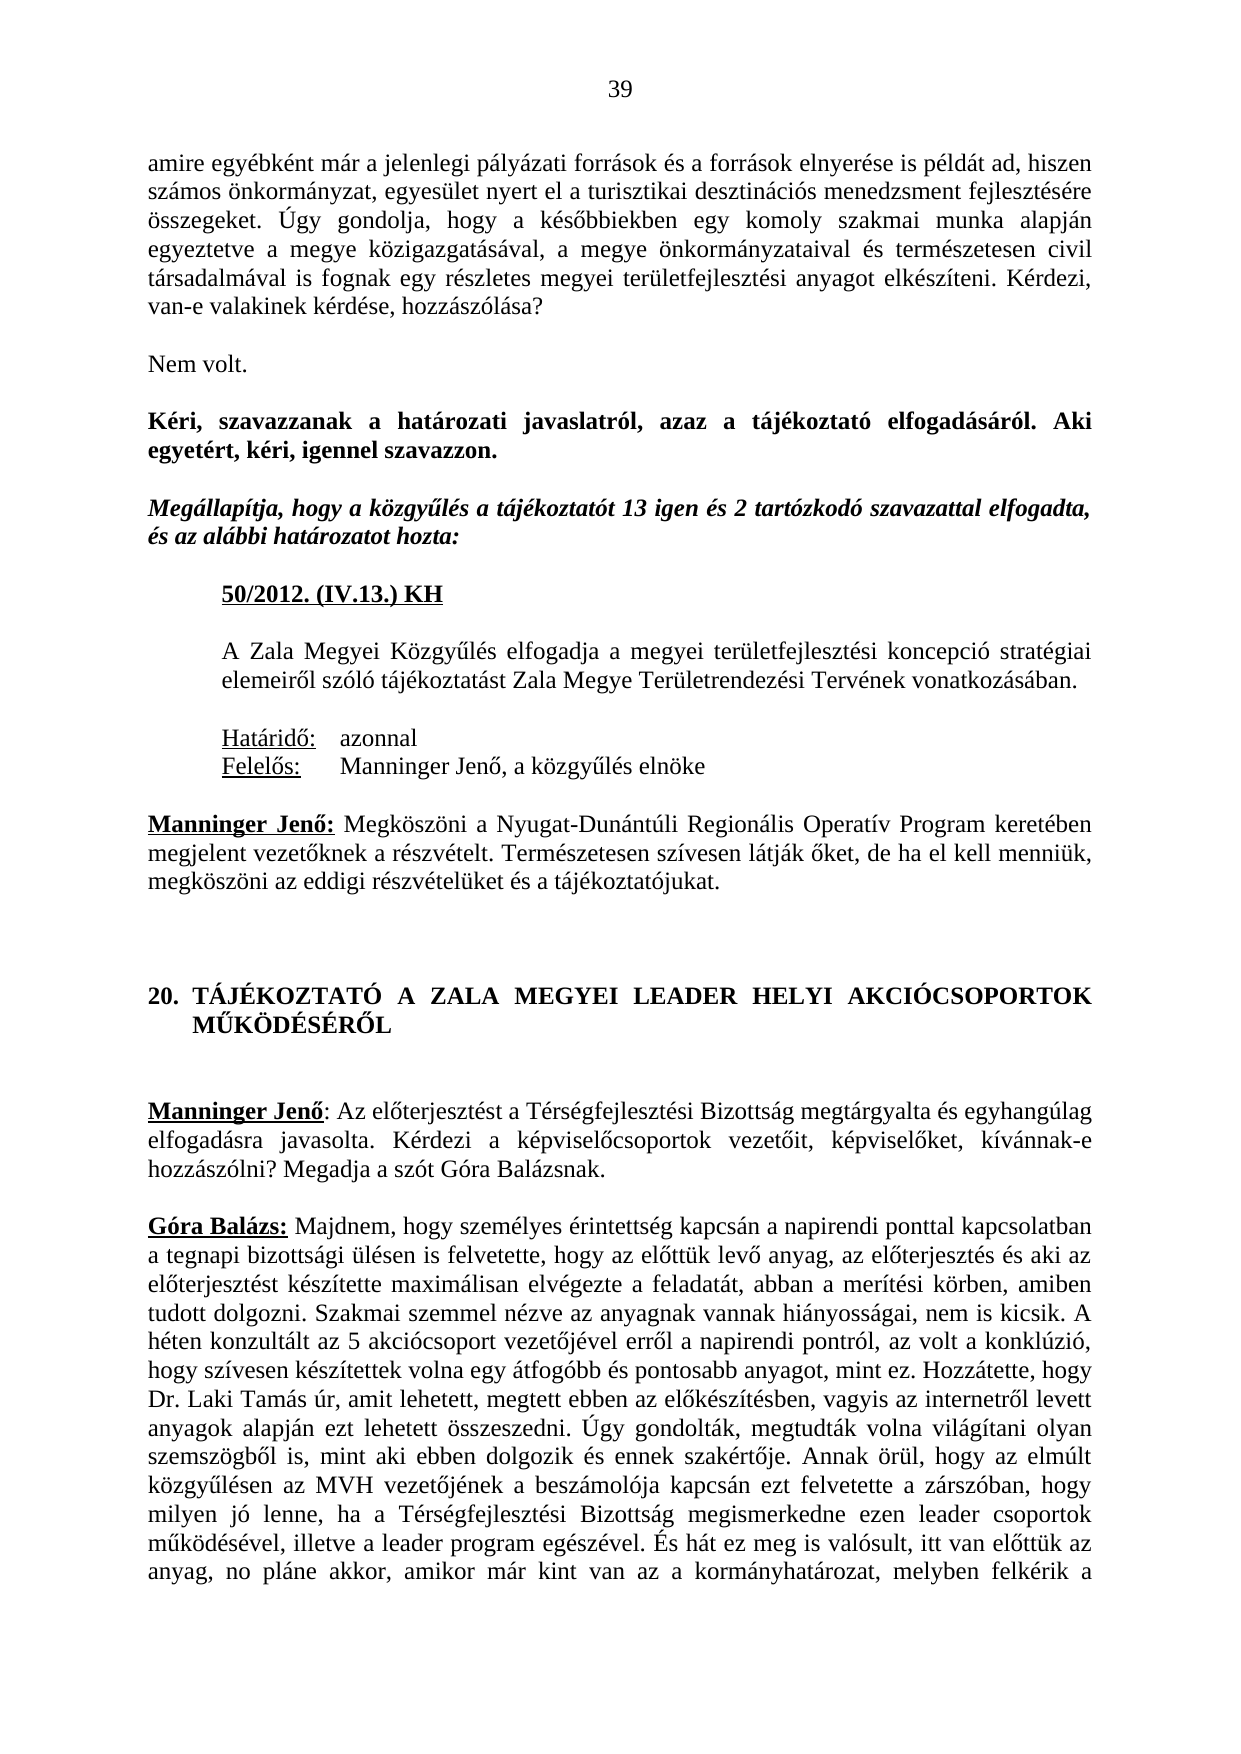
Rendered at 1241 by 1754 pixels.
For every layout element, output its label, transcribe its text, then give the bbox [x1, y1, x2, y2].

title Megállapítja, hogy a közgyűlés a tájékoztatót 13 igen és 2 tartózkodó szavazattal elfogadta, és az alábbi határozatot hozta: [148, 493, 1093, 550]
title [148, 148, 1093, 320]
title Manninger Jenő: Az előterjesztést a Térségfejlesztési Bizottság megtárgyalta és egyhangúlag elfogadásra javasolta. Kérdezi a képviselőcsoportok vezetőit, képviselőket, kívánnak-e hozzászólni? Megadja a szót Góra Balázsnak. [148, 1096, 1093, 1183]
text Felelős: Manninger Jenő, a közgyűlés elnöke [221, 751, 1093, 780]
text 50/2012. (IV.13.) KH [221, 579, 1093, 608]
title Manninger Jenő: Megköszöni a Nyugat-Dunántúli Regionális Operatív Program keretében megjelent vezetőknek a részvételt. Természetesen szívesen látják őket, de ha el kell menniük, megköszöni az eddigi részvételüket és a tájékoztatójukat. [148, 809, 1093, 895]
title Nem volt. [148, 349, 1093, 378]
text A Zala Megyei Közgyűlés elfogadja a megyei területfejlesztési koncepció stratégiai elemeiről szóló tájékoztatást Zala Megye Területrendezési Tervének vonatkozásában. [221, 636, 1093, 694]
title Kéri, szavazzanak a határozati javaslatról, azaz a tájékoztató elfogadásáról. Aki egyetért, kéri, igennel szavazzon. [148, 406, 1093, 464]
text Határidő: azonnal [221, 723, 1093, 751]
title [148, 1211, 1093, 1585]
title TÁJÉKOZTATÓ A ZALA MEGYEI LEADER HELYI AKCIÓCSOPORTOK MŰKÖDÉSÉRŐL [148, 981, 1093, 1039]
